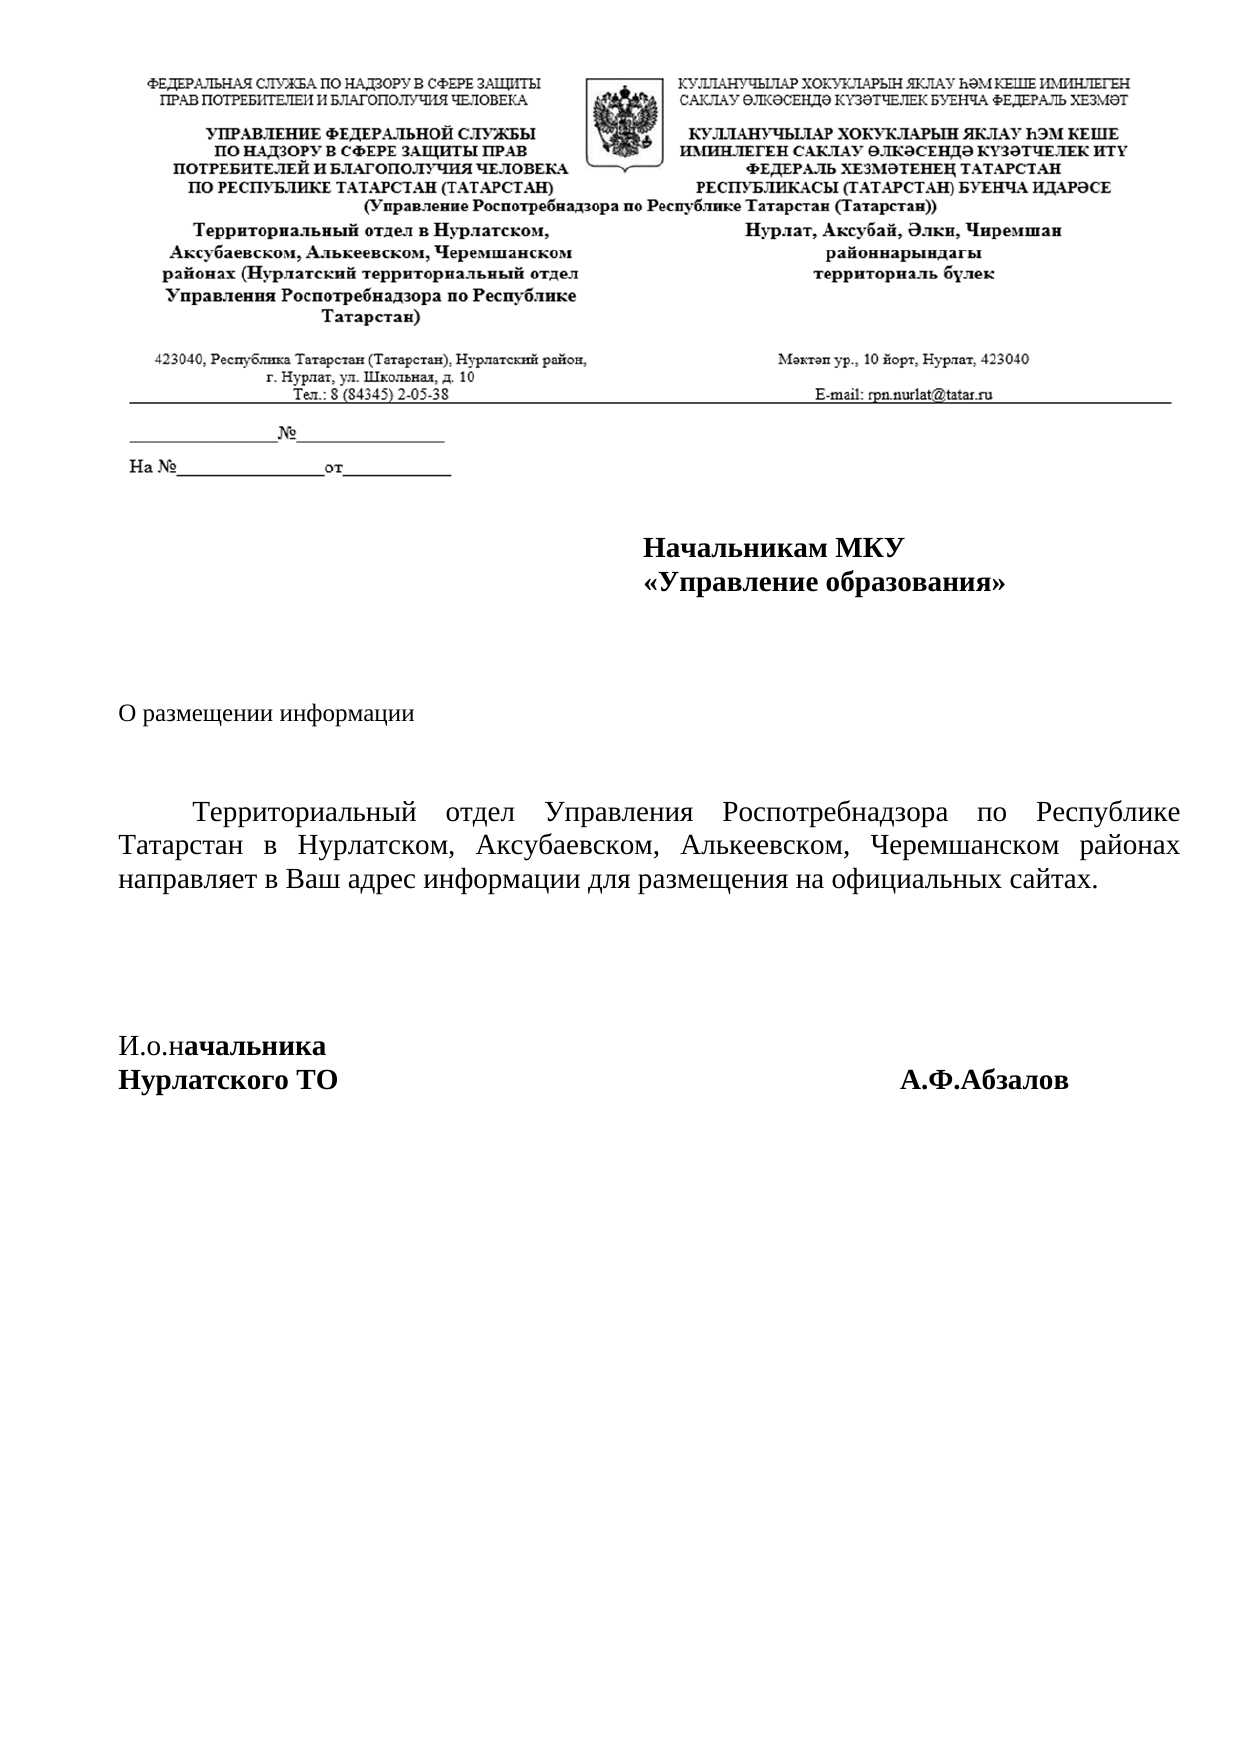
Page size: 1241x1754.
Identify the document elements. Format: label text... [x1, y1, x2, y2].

text Нурлатского ТО А.Ф.Абзалов [118, 1062, 1181, 1096]
text Начальникам МКУ [118, 531, 1181, 564]
text Территориальный отдел Управления Роспотребнадзора по Республике Татарстан в Нурлатском, Аксубаевском, Алькеевском, Черемшанском районах направляет в Ваш адрес информации для размещения на официальных сайтах. [118, 794, 1181, 894]
picture [118, 59, 1182, 484]
text О размещении информации [118, 698, 1181, 727]
text «Управление образования» [118, 564, 1181, 598]
text И.о.начальника [118, 1028, 1181, 1062]
